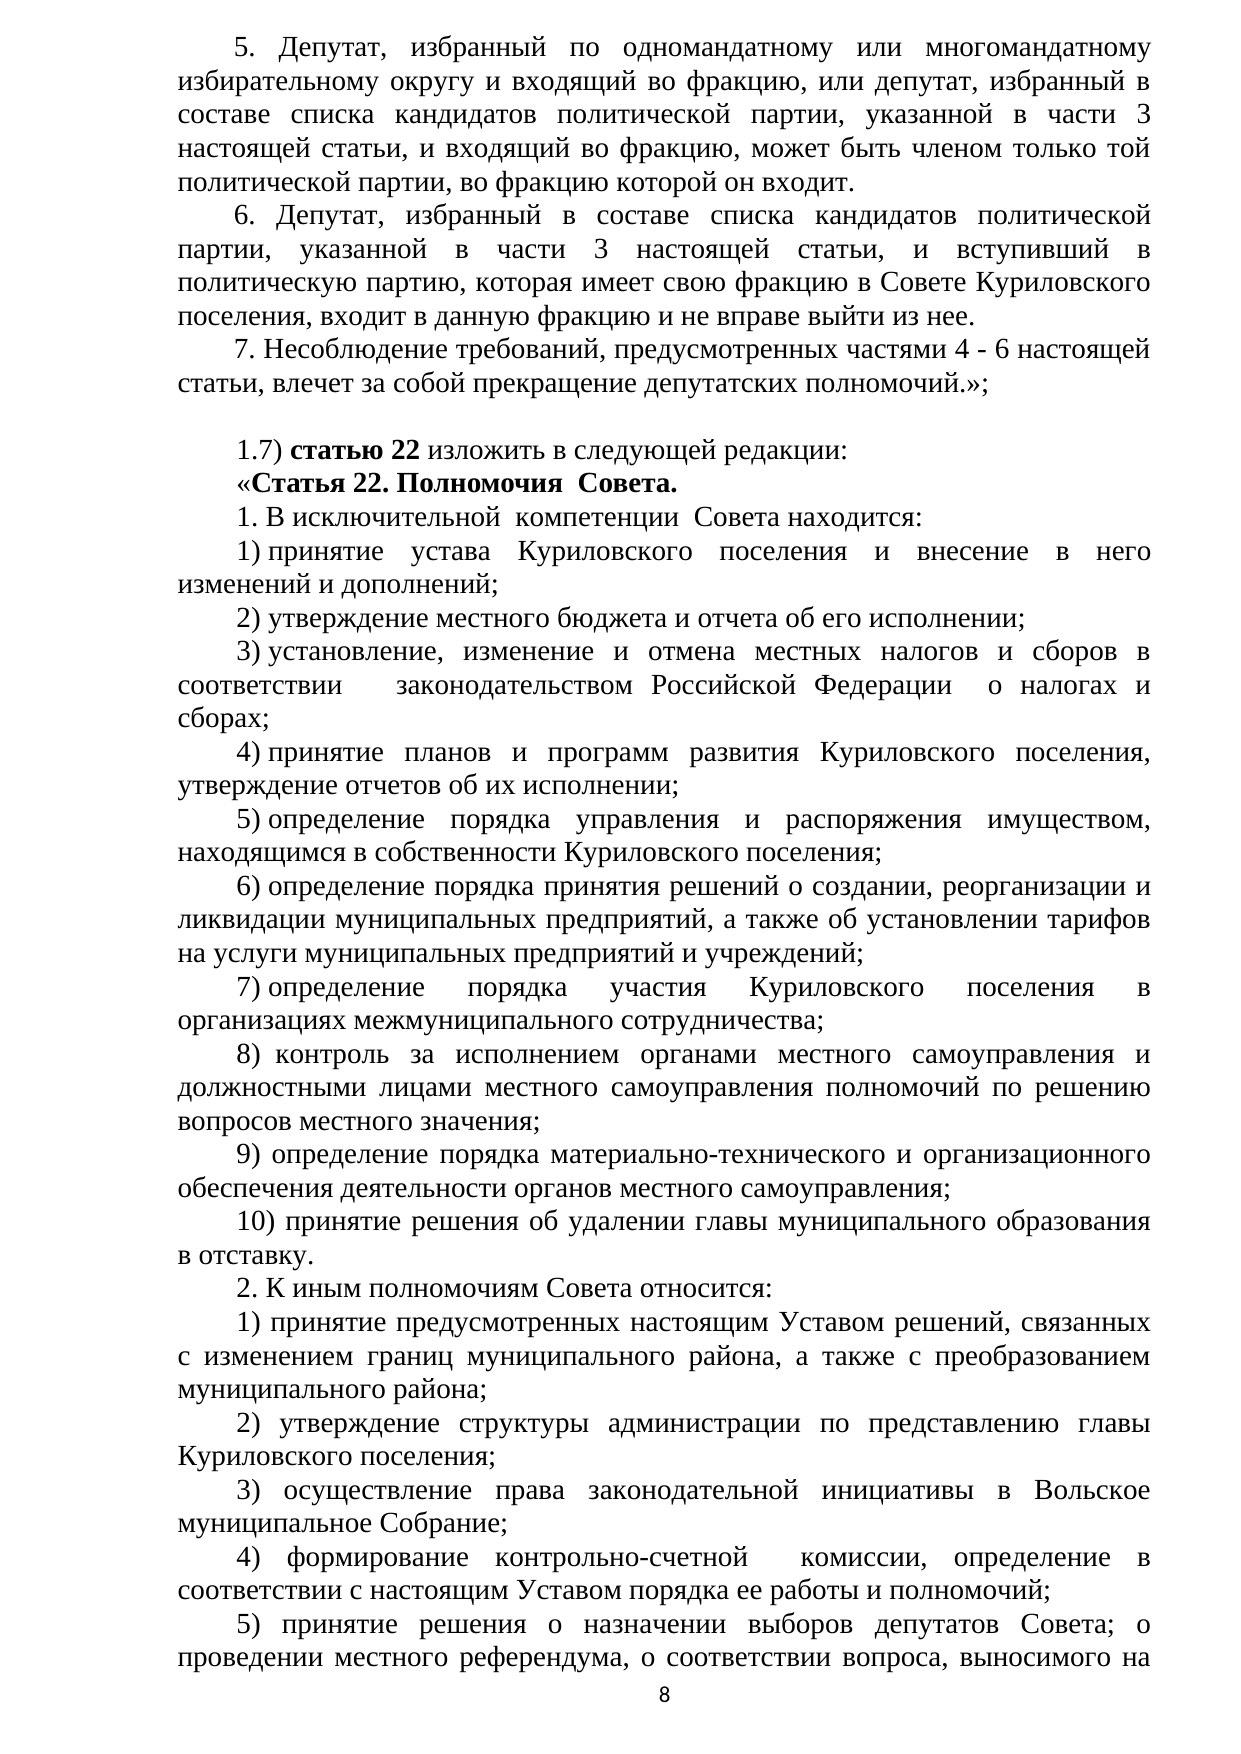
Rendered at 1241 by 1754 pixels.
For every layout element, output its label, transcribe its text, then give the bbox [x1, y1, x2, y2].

text 3) установление, изменение и отмена местных налогов и сборов в соответствии законодательством Российской Федерации о налогах и сборах; [177, 633, 1152, 734]
text 2) утверждение структуры администрации по представлению главы Куриловского поселения; [177, 1405, 1152, 1472]
text 7. Несоблюдение требований, предусмотренных частями 4 - 6 настоящей статьи, влечет за собой прекращение депутатских полномочий.»; [177, 331, 1152, 398]
text 8) контроль за исполнением органами местного самоуправления и должностными лицами местного самоуправления полномочий по решению вопросов местного значения; [177, 1036, 1152, 1136]
text 6) определение порядка принятия решений о создании, реорганизации и ликвидации муниципальных предприятий, а также об установлении тарифов на услуги муниципальных предприятий и учреждений; [177, 868, 1152, 969]
text 4) формирование контрольно-счетной комиссии, определение в соответствии с настоящим Уставом порядка ее работы и полномочий; [177, 1539, 1152, 1606]
text 2) утверждение местного бюджета и отчета об его исполнении; [177, 600, 1152, 633]
text 5. Депутат, избранный по одномандатному или многомандатному избирательному округу и входящий во фракцию, или депутат, избранный в составе списка кандидатов политической партии, указанной в части 3 настоящей статьи, и входящий во фракцию, может быть членом только той политической партии, во фракцию которой он входит. [177, 29, 1152, 197]
text «Статья 22. Полномочия Совета. [177, 466, 1152, 499]
text 2. К иным полномочиям Совета относится: [177, 1271, 1152, 1304]
text 5) определение порядка управления и распоряжения имуществом, находящимся в собственности Куриловского поселения; [177, 801, 1152, 868]
text 3) осуществление права законодательной инициативы в Вольское муниципальное Собрание; [177, 1472, 1152, 1539]
text 1. В исключительной компетенции Совета находится: [177, 499, 1152, 533]
text 4) принятие планов и программ развития Куриловского поселения, утверждение отчетов об их исполнении; [177, 734, 1152, 801]
text 1) принятие предусмотренных настоящим Уставом решений, связанных с изменением границ муниципального района, а также с преобразованием муниципального района; [177, 1304, 1152, 1405]
text 1) принятие устава Куриловского поселения и внесение в него изменений и дополнений; [177, 533, 1152, 600]
text 9) определение порядка материально-технического и организационного обеспечения деятельности органов местного самоуправления; [177, 1136, 1152, 1203]
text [177, 1606, 1152, 1673]
text 6. Депутат, избранный в составе списка кандидатов политической партии, указанной в части 3 настоящей статьи, и вступивший в политическую партию, которая имеет свою фракцию в Совете Куриловского поселения, входит в данную фракцию и не вправе выйти из нее. [177, 197, 1152, 331]
text 7) определение порядка участия Куриловского поселения в организациях межмуниципального сотрудничества; [177, 969, 1152, 1036]
text 1.7) статью 22 изложить в следующей редакции: [177, 432, 1152, 466]
text 10) принятие решения об удалении главы муниципального образования в отставку. [177, 1203, 1152, 1271]
